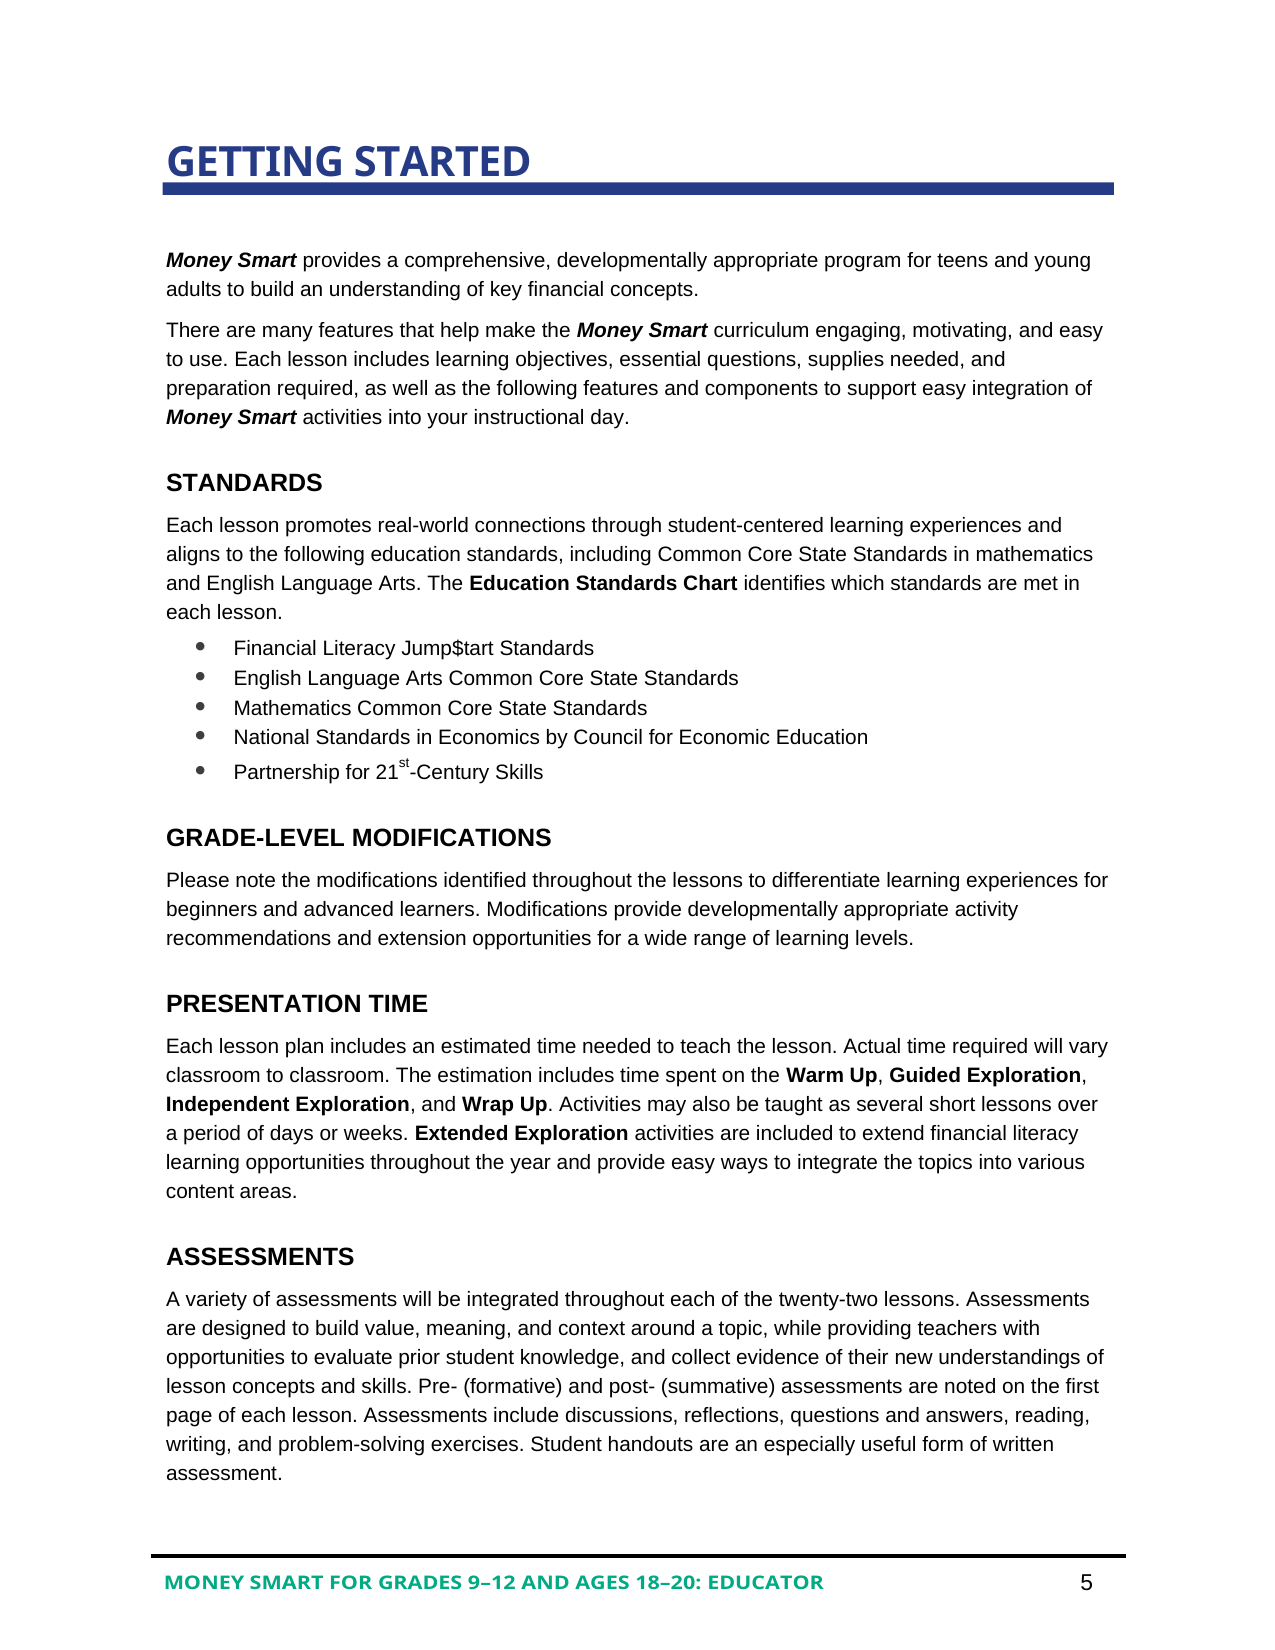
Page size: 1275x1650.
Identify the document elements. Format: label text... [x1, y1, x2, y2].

subtitle PRESENTATION TIME [166, 989, 1106, 1017]
text Each lesson promotes real-world connections through student-centered learning experiences and aligns to the following education standards, including Common Core State Standards in mathematics and English Language Arts. The Education Standards Chart identifies which standards are met in each lesson. [166, 513, 1097, 624]
subtitle GRADE-LEVEL MODIFICATIONS [166, 822, 1106, 851]
list English Language Arts Common Core State Standards [196, 666, 1139, 691]
subtitle ASSESSMENTS [166, 1242, 1106, 1271]
text Each lesson plan includes an estimated time needed to teach the lesson. Actual time required will vary classroom to classroom. The estimation includes time spent on the Warm Up, Guided Exploration, Independent Exploration, and Wrap Up. Activities may also be taught as several short lessons over a period of days or weeks. Extended Exploration activities are included to extend financial literacy learning opportunities throughout the year and provide easy ways to integrate the topics into various content areas. [166, 1034, 1110, 1203]
list Mathematics Common Core State Standards [196, 695, 1139, 720]
text Please note the modifications identified throughout the lessons to differentiate learning experiences for beginners and advanced learners. Modifications provide developmentally appropriate activity recommendations and extension opportunities for a wide range of learning levels. [166, 868, 1119, 950]
subtitle STANDARDS [166, 468, 1106, 497]
text A variety of assessments will be integrated throughout each of the twenty-two lessons. Assessments are designed to build value, meaning, and context around a topic, while providing teachers with opportunities to evaluate prior student knowledge, and collect evidence of their new understandings of lesson concepts and skills. Pre- (formative) and post- (summative) assessments are noted on the first page of each lesson. Assessments include discussions, reflections, questions and answers, reading, writing, and problem-solving exercises. Student handouts are an especially useful form of written assessment. [166, 1287, 1119, 1485]
text There are many features that help make the Money Smart curriculum engaging, motivating, and easy to use. Each lesson includes learning objectives, essential questions, supplies needed, and preparation required, as well as the following features and components to support easy integration of Money Smart activities into your instructional day. [166, 318, 1106, 429]
list Partnership for 21st-Century Skills [196, 755, 1139, 785]
list Financial Literacy Jump$tart Standards [196, 636, 1139, 661]
text Money Smart provides a comprehensive, developmentally appropriate program for teens and young adults to build an understanding of key financial concepts. [166, 247, 1106, 300]
list National Standards in Economics by Council for Economic Education [196, 725, 1139, 750]
